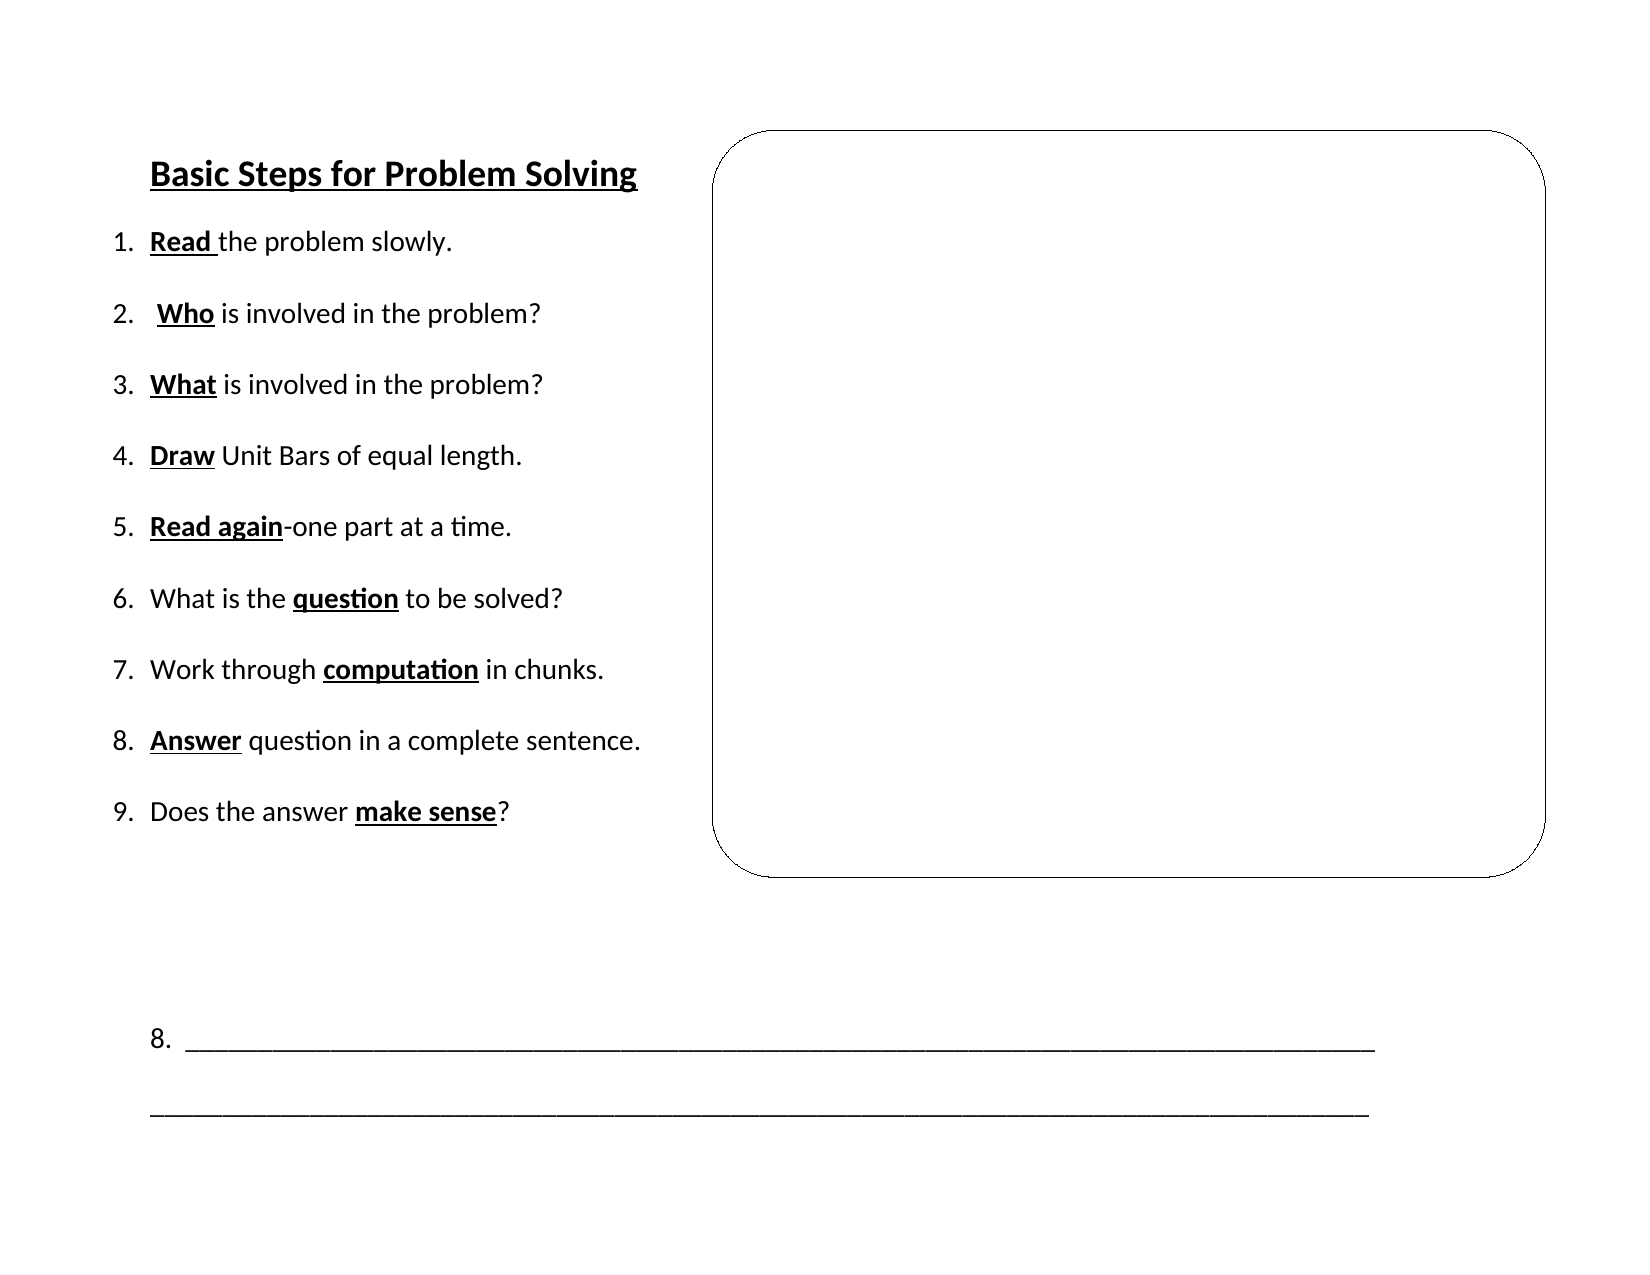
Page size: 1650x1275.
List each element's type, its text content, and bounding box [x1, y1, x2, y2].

list What is involved in the problem? [112, 366, 712, 402]
list Who is involved in the problem? [112, 295, 712, 330]
list Draw Unit Bars of equal length. [112, 437, 712, 473]
list What is the question to be solved? [112, 580, 712, 615]
list Read the problem slowly. [112, 223, 712, 259]
list Read again-one part at a time. [112, 508, 712, 544]
text ____________________________________________________________________________________ [150, 1085, 1500, 1121]
text Basic Steps for Problem Solving [150, 150, 728, 196]
list Work through computation in chunks. [112, 651, 712, 687]
list Does the answer make sense? [112, 793, 713, 829]
text 8. __________________________________________________________________________________ [150, 1021, 1500, 1056]
list Answer question in a complete sentence. [112, 722, 712, 758]
